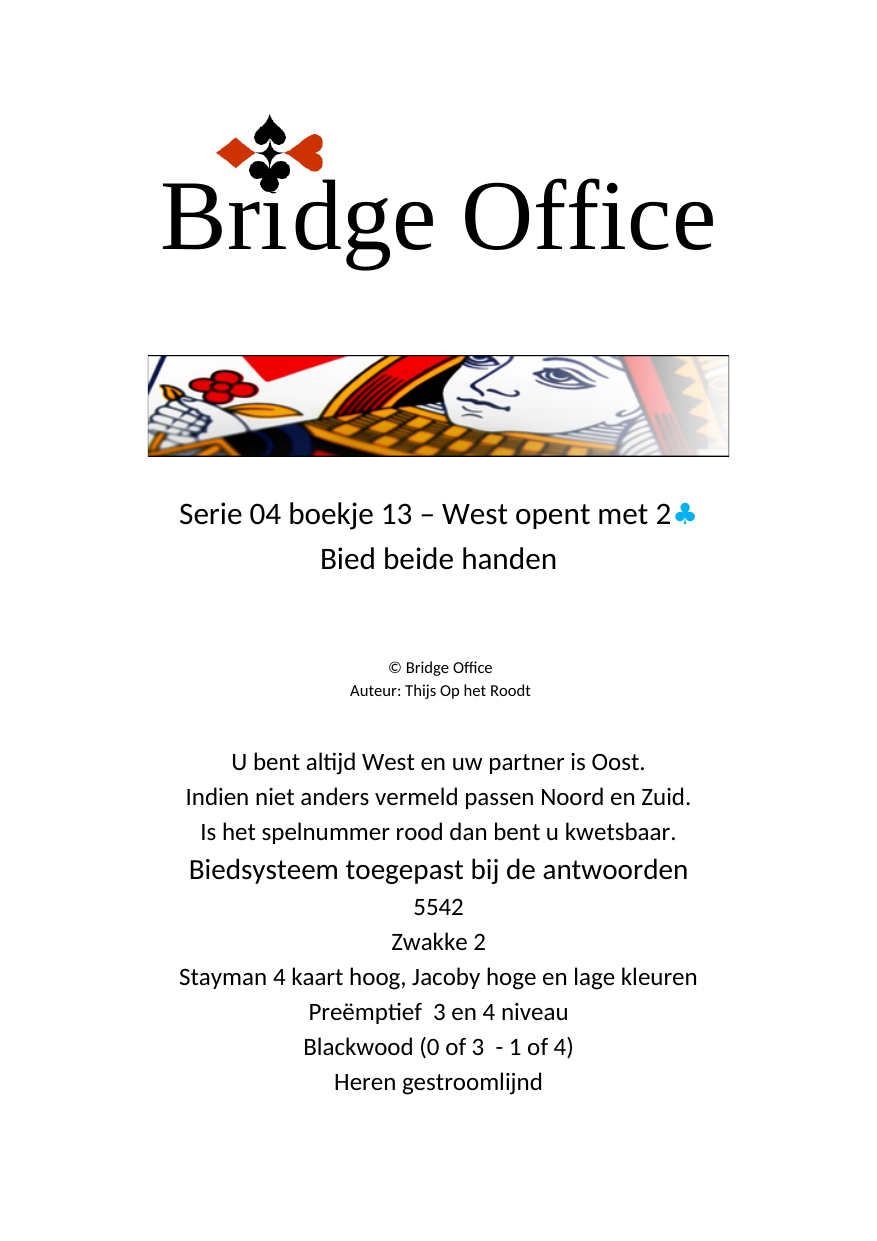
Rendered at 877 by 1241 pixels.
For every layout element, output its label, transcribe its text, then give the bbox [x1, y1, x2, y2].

text Serie 04 boekje 13 – West opent met 2 [148, 493, 729, 533]
text Preëmptief 3 en 4 niveau [148, 996, 729, 1027]
text Auteur: Thijs Op het Roodt U bent altijd West en uw partner is Oost. Indien niet anders vermeld passen Noord en Zuid. Is het spelnummer rood dan bent u kwetsbaar. [148, 680, 729, 847]
picture [147, 355, 730, 457]
picture [215, 113, 323, 192]
text Stayman 4 kaart hoog, Jacoby hoge en lage kleuren [148, 961, 729, 992]
text Bied beide handen [148, 539, 729, 577]
text Blackwood (0 of 3 - 1 of 4) Heren gestroomlijnd [148, 1031, 729, 1097]
text Biedsysteem toegepast bij de antwoorden 5542 Zwakke 2 [148, 851, 729, 957]
text © Bridge Office [148, 657, 729, 677]
